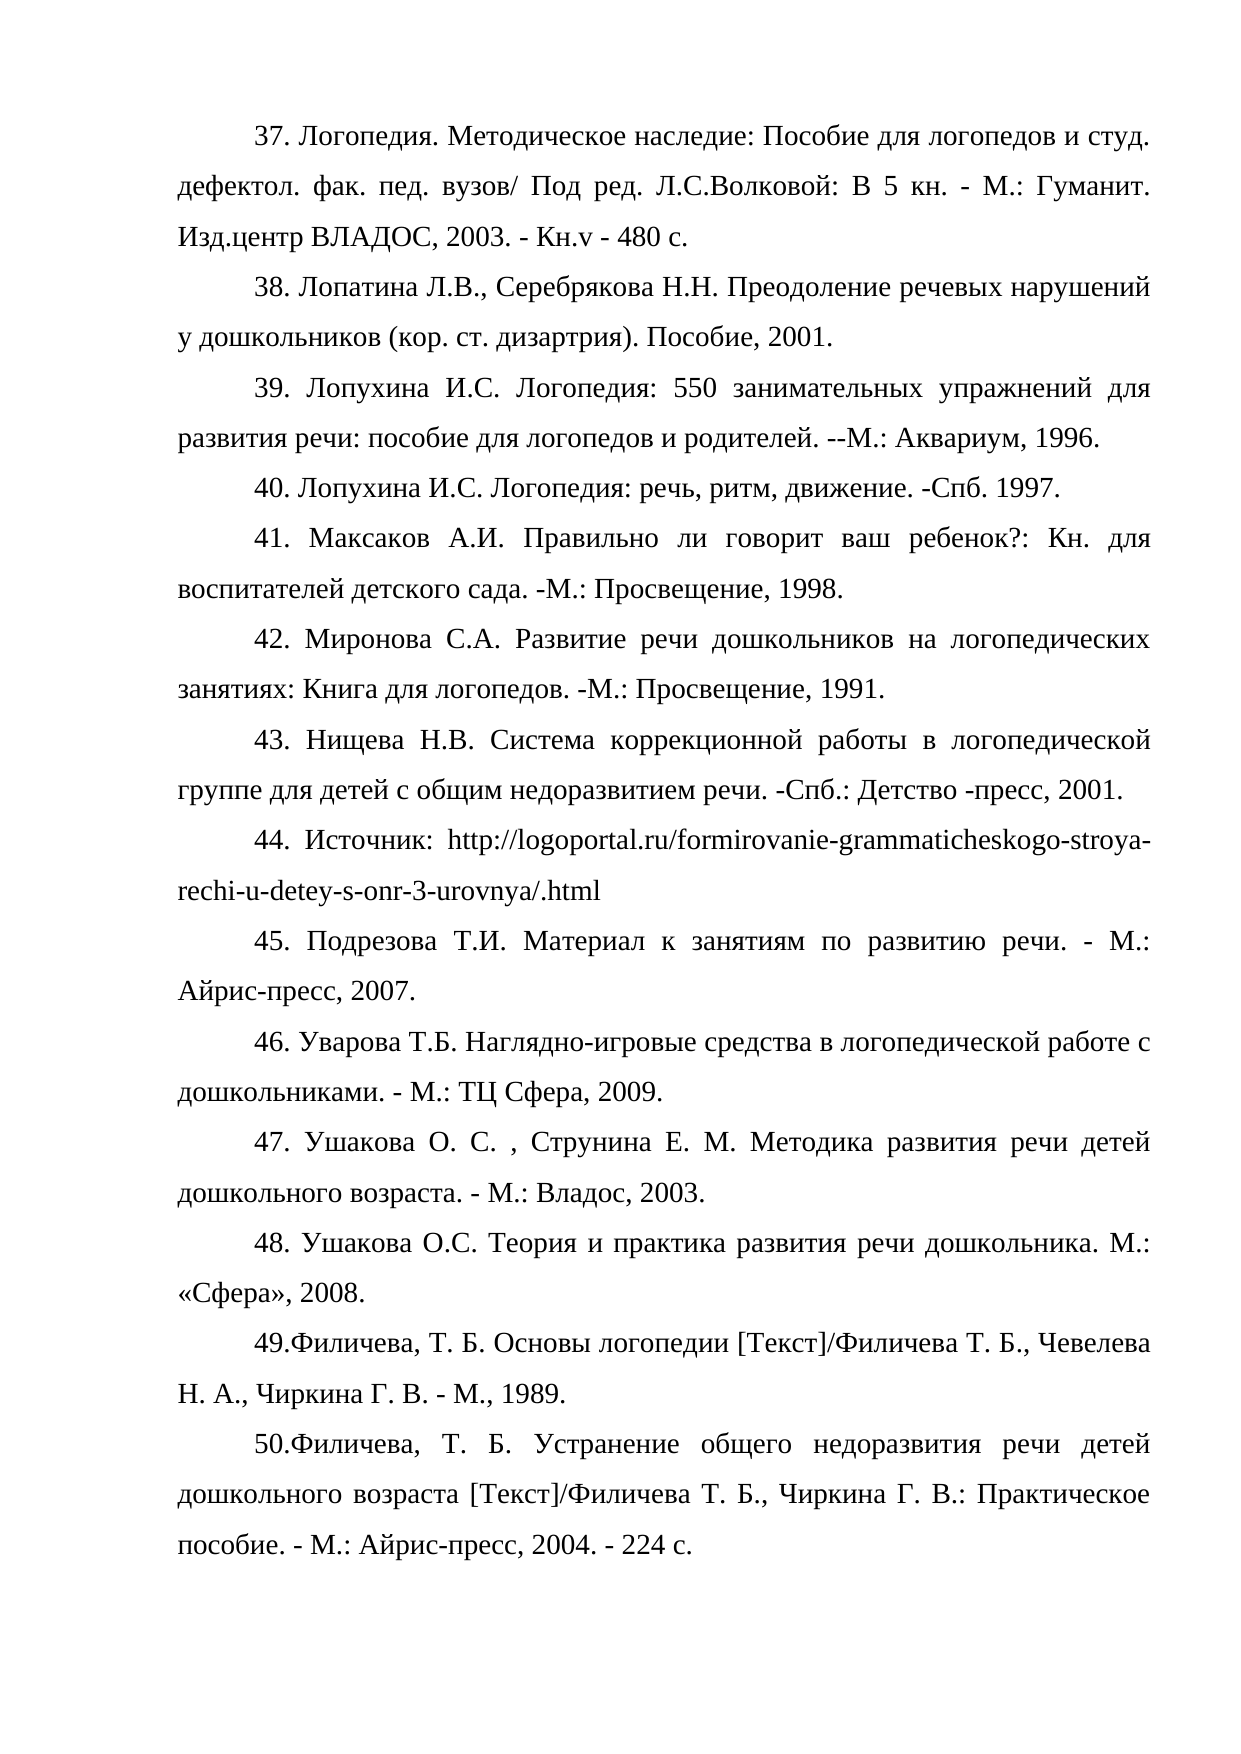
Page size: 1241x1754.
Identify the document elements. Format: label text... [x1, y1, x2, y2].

text 49.Филичева, Т. Б. Основы логопедии [Текст]/Филичева Т. Б., Чевелева Н. А., Чиркина Г. В. - М., 1989. [177, 1326, 1152, 1409]
text 50.Филичева, Т. Б. Устранение общего недоразвития речи детей дошкольного возраста [Текст]/Филичева Т. Б., Чиркина Г. В.: Практическое пособие. - М.: Айрис-пресс, 2004. - 224 с. [177, 1426, 1152, 1560]
text 39. Лопухина И.С. Логопедия: 550 занимательных упражнений для развития речи: пособие для логопедов и родителей. --М.: Аквариум, 1996. [177, 370, 1152, 453]
text 48. Ушакова О.С. Теория и практика развития речи дошкольника. М.: «Сфера», 2008. [177, 1225, 1152, 1309]
text 41. Максаков А.И. Правильно ли говорит ваш ребенок?: Кн. для воспитателей детского сада. -М.: Просвещение, 1998. [177, 521, 1152, 604]
text 40. Лопухина И.С. Логопедия: речь, ритм, движение. -Спб. 1997. [177, 470, 1152, 504]
text 44. Источник: http://logoportal.ru/formirovanie-grammaticheskogo-stroya-rechi-u-detey-s-onr-3-urovnya/.html [177, 822, 1152, 906]
text 43. Нищева Н.В. Система коррекционной работы в логопедической группе для детей с общим недоразвитием речи. -Спб.: Детство -пресс, 2001. [177, 722, 1152, 806]
text 47. Ушакова О. С. , Струнина Е. М. Методика развития речи детей дошкольного возраста. - М.: Владос, 2003. [177, 1124, 1152, 1208]
text 45. Подрезова Т.И. Материал к занятиям по развитию речи. - М.: Айрис-пресс, 2007. [177, 923, 1152, 1007]
text 46. Уварова Т.Б. Наглядно-игровые средства в логопедической работе с дошкольниками. - М.: ТЦ Сфера, 2009. [177, 1024, 1152, 1108]
text 38. Лопатина Л.В., Серебрякова Н.Н. Преодоление речевых нарушений у дошкольников (кор. ст. дизартрия). Пособие, 2001. [177, 269, 1152, 353]
text 37. Логопедия. Методическое наследие: Пособие для логопедов и студ. дефектол. фак. пед. вузов/ Под ред. Л.С.Волковой: В 5 кн. - М.: Гуманит. Изд.центр ВЛАДОС, 2003. - Кн.v - 480 c. [177, 118, 1152, 252]
text 42. Миронова С.А. Развитие речи дошкольников на логопедических занятиях: Книга для логопедов. -М.: Просвещение, 1991. [177, 621, 1152, 705]
